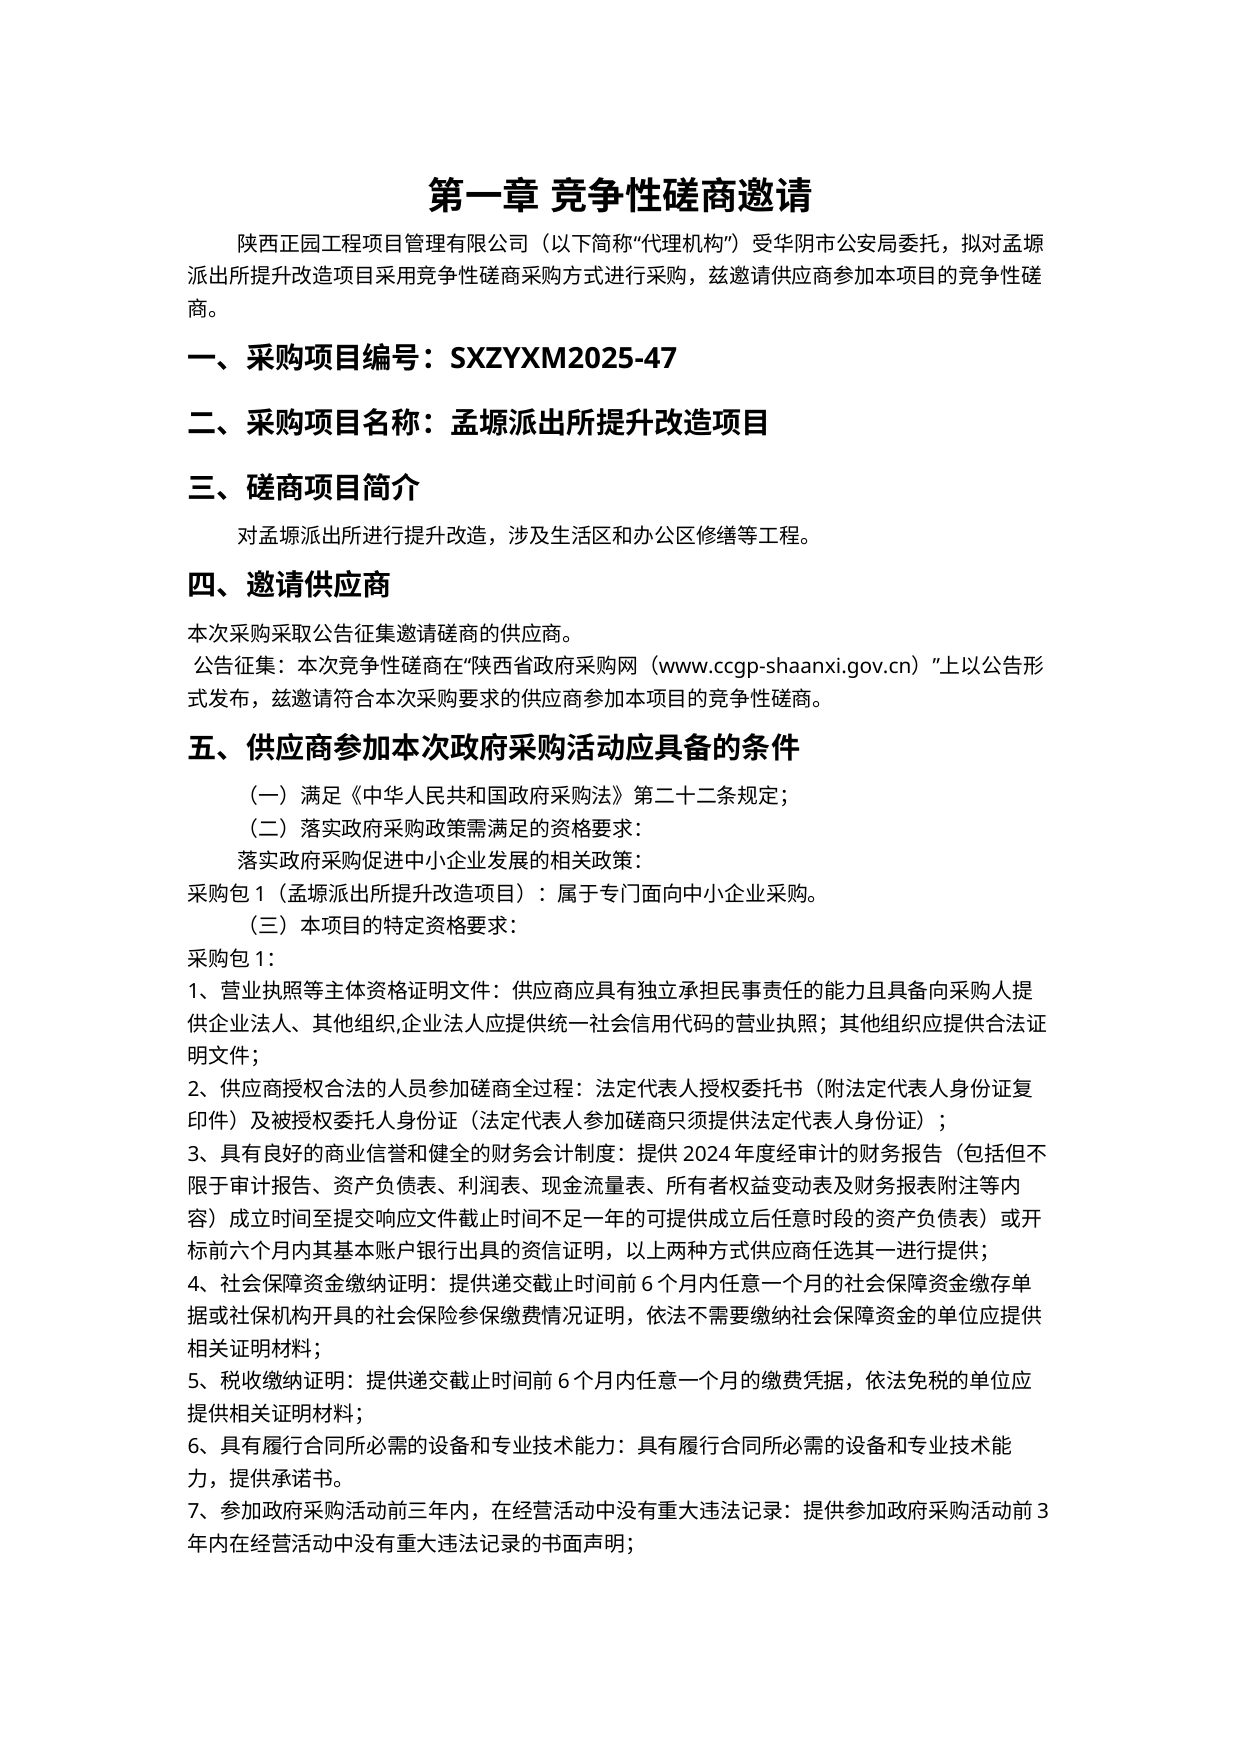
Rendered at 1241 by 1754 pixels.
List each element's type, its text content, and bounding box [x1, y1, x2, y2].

text 5、税收缴纳证明：提供递交截止时间前6个月内任意一个月的缴费凭据，依法免税的单位应提供相关证明材料； [187, 1364, 1053, 1429]
text （二）落实政府采购政策需满足的资格要求： [187, 812, 1053, 844]
text 7、参加政府采购活动前三年内，在经营活动中没有重大违法记录：提供参加政府采购活动前3年内在经营活动中没有重大违法记录的书面声明； [187, 1494, 1053, 1559]
text 二、采购项目名称：孟塬派出所提升改造项目 [187, 389, 1053, 454]
text 三、磋商项目简介 [187, 454, 1053, 519]
text 公告征集：本次竞争性磋商在“陕西省政府采购网（www.ccgp-shaanxi.gov.cn）”上以公告形式发布，兹邀请符合本次采购要求的供应商参加本项目的竞争性磋商。 [187, 649, 1053, 714]
text 对孟塬派出所进行提升改造，涉及生活区和办公区修缮等工程。 [187, 519, 1053, 552]
text 1、营业执照等主体资格证明文件：供应商应具有独立承担民事责任的能力且具备向采购人提供企业法人、其他组织,企业法人应提供统一社会信用代码的营业执照；其他组织应提供合法证明文件； [187, 974, 1053, 1072]
text 采购包1（孟塬派出所提升改造项目）：属于专门面向中小企业采购。 [187, 877, 1053, 909]
text （一）满足《中华人民共和国政府采购法》第二十二条规定； [187, 779, 1053, 812]
text 6、具有履行合同所必需的设备和专业技术能力：具有履行合同所必需的设备和专业技术能力，提供承诺书。 [187, 1429, 1053, 1494]
text 4、社会保障资金缴纳证明：提供递交截止时间前6个月内任意一个月的社会保障资金缴存单据或社保机构开具的社会保险参保缴费情况证明，依法不需要缴纳社会保障资金的单位应提供相关证明材料； [187, 1267, 1053, 1364]
text 第一章 竞争性磋商邀请 [187, 162, 1053, 227]
text 本次采购采取公告征集邀请磋商的供应商。 [187, 617, 1053, 649]
text 陕西正园工程项目管理有限公司（以下简称“代理机构”）受华阴市公安局委托，拟对孟塬派出所提升改造项目采用竞争性磋商采购方式进行采购，兹邀请供应商参加本项目的竞争性磋商。 [187, 227, 1053, 324]
text 3、具有良好的商业信誉和健全的财务会计制度：提供2024年度经审计的财务报告（包括但不限于审计报告、资产负债表、利润表、现金流量表、所有者权益变动表及财务报表附注等内容）成立时间至提交响应文件截止时间不足一年的可提供成立后任意时段的资产负债表）或开标前六个月内其基本账户银行出具的资信证明，以上两种方式供应商任选其一进行提供； [187, 1137, 1053, 1267]
text 四、邀请供应商 [187, 552, 1053, 617]
text 2、供应商授权合法的人员参加磋商全过程：法定代表人授权委托书（附法定代表人身份证复印件）及被授权委托人身份证（法定代表人参加磋商只须提供法定代表人身份证）； [187, 1072, 1053, 1137]
text 落实政府采购促进中小企业发展的相关政策： [187, 844, 1053, 877]
text 一、采购项目编号：SXZYXM2025-47 [187, 324, 1053, 389]
text 采购包1： [187, 942, 1053, 974]
text 五、供应商参加本次政府采购活动应具备的条件 [187, 714, 1053, 779]
text （三）本项目的特定资格要求： [187, 909, 1053, 942]
